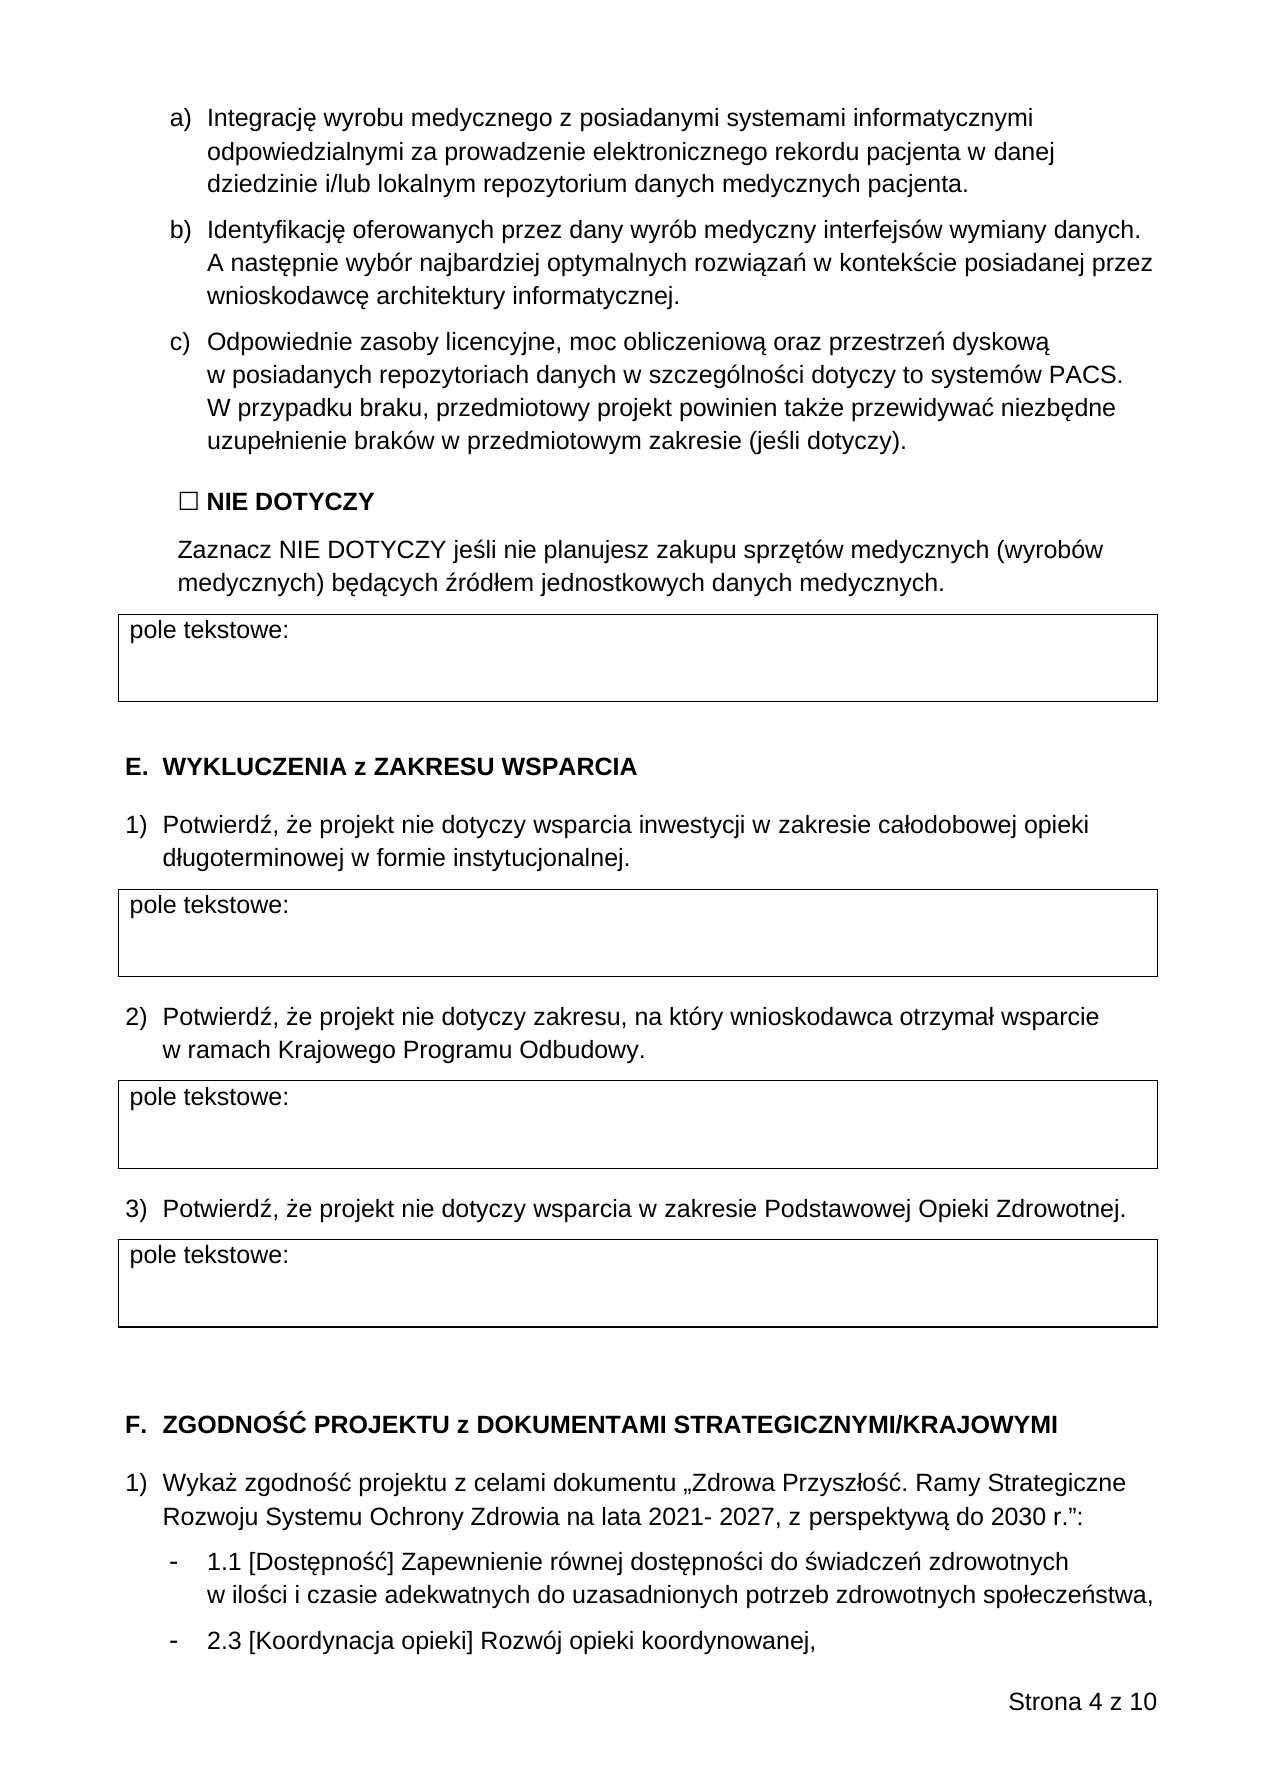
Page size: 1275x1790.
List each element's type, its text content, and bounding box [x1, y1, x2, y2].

list Potwierdź, że projekt nie dotyczy zakresu, na który wnioskodawca otrzymał wsparcie w ramach Krajowego Programu Odbudowy. [125, 1002, 1157, 1064]
list Potwierdź, że projekt nie dotyczy wsparcia inwestycji w zakresie całodobowej opieki długoterminowej w formie instytucjonalnej. [125, 810, 1157, 872]
table_header pole tekstowe: [119, 615, 1157, 701]
list Integrację wyrobu medycznego z posiadanymi systemami informatycznymi odpowiedzialnymi za prowadzenie elektronicznego rekordu pacjenta w danej dziedzinie i/lub lokalnym repozytorium danych medycznych pacjenta. [169, 103, 1157, 198]
list Wykaż zgodność projektu z celami dokumentu „Zdrowa Przyszłość. Ramy Strategiczne Rozwoju Systemu Ochrony Zdrowia na lata 2021- 2027, z perspektywą do 2030 r.”: [125, 1468, 1157, 1530]
table_header pole tekstowe: [119, 890, 1157, 976]
list Potwierdź, że projekt nie dotyczy wsparcia w zakresie Podstawowej Opieki Zdrowotnej. [125, 1194, 1157, 1222]
text Zaznacz NIE DOTYCZY jeśli nie planujesz zakupu sprzętów medycznych (wyrobów medycznych) będących źródłem jednostkowych danych medycznych. [177, 535, 1157, 597]
list 2.3 [Koordynacja opieki] Rozwój opieki koordynowanej, [169, 1626, 1157, 1654]
list Identyfikację oferowanych przez dany wyrób medyczny interfejsów wymiany danych. A następnie wybór najbardziej optymalnych rozwiązań w kontekście posiadanej przez wnioskodawcę architektury informatycznej. [169, 215, 1157, 310]
list WYKLUCZENIA z ZAKRESU WSPARCIA [125, 752, 1157, 781]
list 1.1 [Dostępność] Zapewnienie równej dostępności do świadczeń zdrowotnych w ilości i czasie adekwatnych do uzasadnionych potrzeb zdrowotnych społeczeństwa, [169, 1547, 1157, 1609]
table_header pole tekstowe: [119, 1240, 1157, 1326]
table_header pole tekstowe: [119, 1081, 1157, 1168]
list Odpowiednie zasoby licencyjne, moc obliczeniową oraz przestrzeń dyskową w posiadanych repozytoriach danych w szczególności dotyczy to systemów PACS. W przypadku braku, przedmiotowy projekt powinien także przewidywać niezbędne uzupełnienie braków w przedmiotowym zakresie (jeśli dotyczy). [169, 327, 1157, 454]
text NIE DOTYCZY [177, 484, 1157, 518]
list ZGODNOŚĆ PROJEKTU z DOKUMENTAMI STRATEGICZNYMI/KRAJOWYMI [125, 1410, 1157, 1439]
